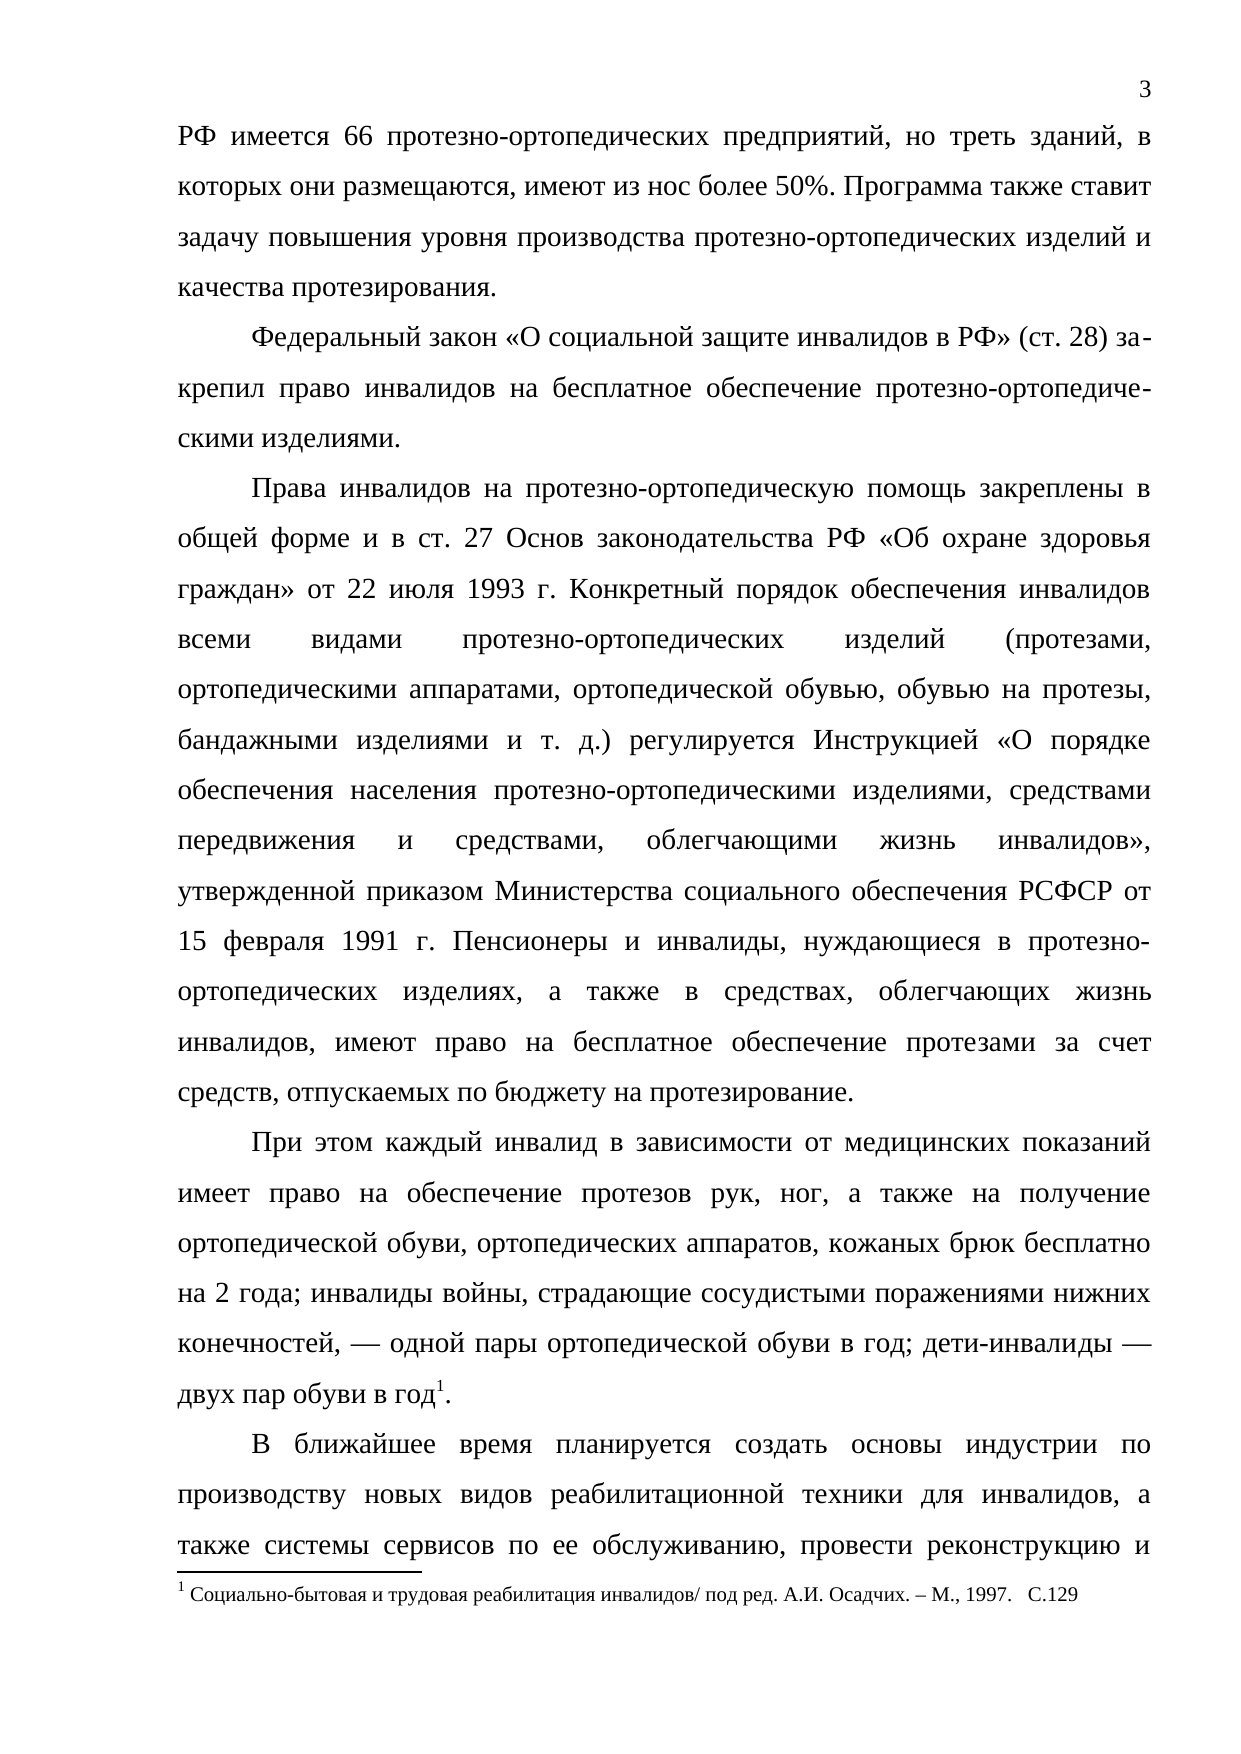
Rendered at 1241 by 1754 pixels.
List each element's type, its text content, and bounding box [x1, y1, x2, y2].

text Права инвалидов на протезно-ортопедическую помощь закреплены в общей форме и в ст. 27 Основ законодательства РФ «Об охране здоровья граждан» от 22 июля 1993 г. Конкретный порядок обеспечения инвалидов всеми видами протезно-ортопедических изделий (протезами, ортопедическими аппаратами, ортопедической обувью, обувью на протезы, бандажными изделиями и т. д.) регулируется Инструкцией «О порядке обеспечения населения протезно-ортопедическими изделиями, средствами передвижения и средствами, облегчающими жизнь инвалидов», утвержденной приказом Министерства социального обеспечения РСФСР от 15 февраля 1991 г. Пенсионеры и инвалиды, нуждающиеся в протезно-ортопедических изделиях, а также в средствах, облегчающих жизнь инвалидов, имеют право на бесплатное обеспечение протезами за счет средств, отпускаемых по бюджету на протезирование. [177, 470, 1152, 1108]
text При этом каждый инвалид в зависимости от медицинских показаний имеет право на обеспечение протезов рук, ног, а также на получение ортопедической обуви, ортопедических аппаратов, кожаных брюк бесплатно на 2 года; инвалиды войны, страдающие сосудистыми поражениями нижних конечностей, — одной пары ортопедической обуви в год; дети-инвалиды — двух пар обуви в год. [177, 1124, 1152, 1409]
text Федеральный закон «О социальной защите инвалидов в РФ» (ст. 28) закрепил право инвалидов на бесплатное обеспечение протезно-ортопедическими изделиями. [177, 319, 1152, 453]
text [177, 1426, 1152, 1560]
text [177, 118, 1152, 303]
